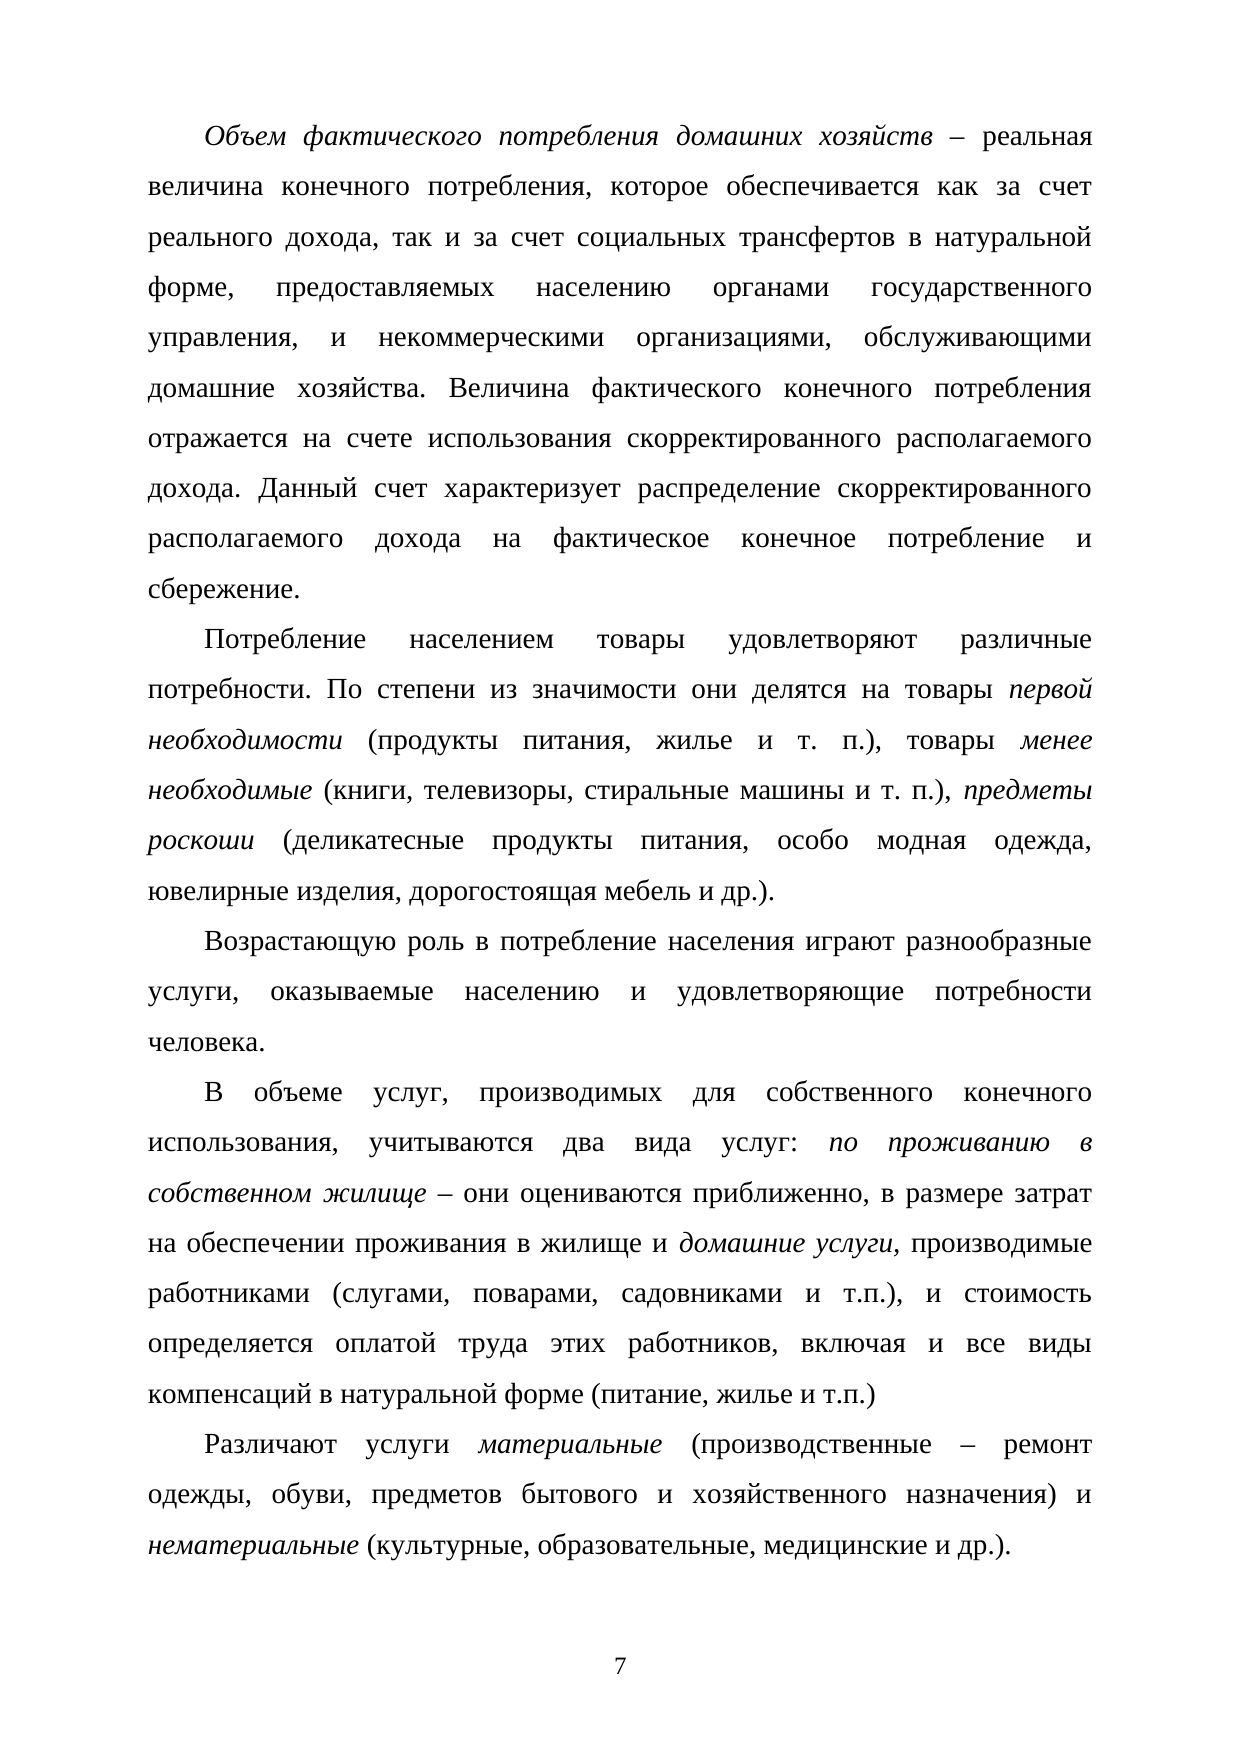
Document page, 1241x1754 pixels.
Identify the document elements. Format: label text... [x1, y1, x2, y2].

text Различают услуги материальные (производственные – ремонт одежды, обуви, предметов бытового и хозяйственного назначения) и нематериальные (культурные, образовательные, медицинские и др.). [148, 1426, 1092, 1560]
text Объем фактического потребления домашних хозяйств – реальная величина конечного потребления, которое обеспечивается как за счет реального дохода, так и за счет социальных трансфертов в натуральной форме, предоставляемых населению органами государственного управления, и некоммерческими организациями, обслуживающими домашние хозяйства. Величина фактического конечного потребления отражается на счете использования скорректированного располагаемого дохода. Данный счет характеризует распределение скорректированного располагаемого дохода на фактическое конечное потребление и сбережение. [148, 118, 1092, 604]
text Возрастающую роль в потребление населения играют разнообразные услуги, оказываемые населению и удовлетворяющие потребности человека. [148, 923, 1092, 1057]
text Потребление населением товары удовлетворяют различные потребности. По степени из значимости они делятся на товары первой необходимости (продукты питания, жилье и т. п.), товары менее необходимые (книги, телевизоры, стиральные машины и т. п.), предметы роскоши (деликатесные продукты питания, особо модная одежда, ювелирные изделия, дорогостоящая мебель и др.). [148, 621, 1092, 906]
text В объеме услуг, производимых для собственного конечного использования, учитываются два вида услуг: по проживанию в собственном жилище – они оцениваются приближенно, в размере затрат на обеспечении проживания в жилище и домашние услуги, производимые работниками (слугами, поварами, садовниками и т.п.), и стоимость определяется оплатой труда этих работников, включая и все виды компенсаций в натуральной форме (питание, жилье и т.п.) [148, 1074, 1092, 1409]
